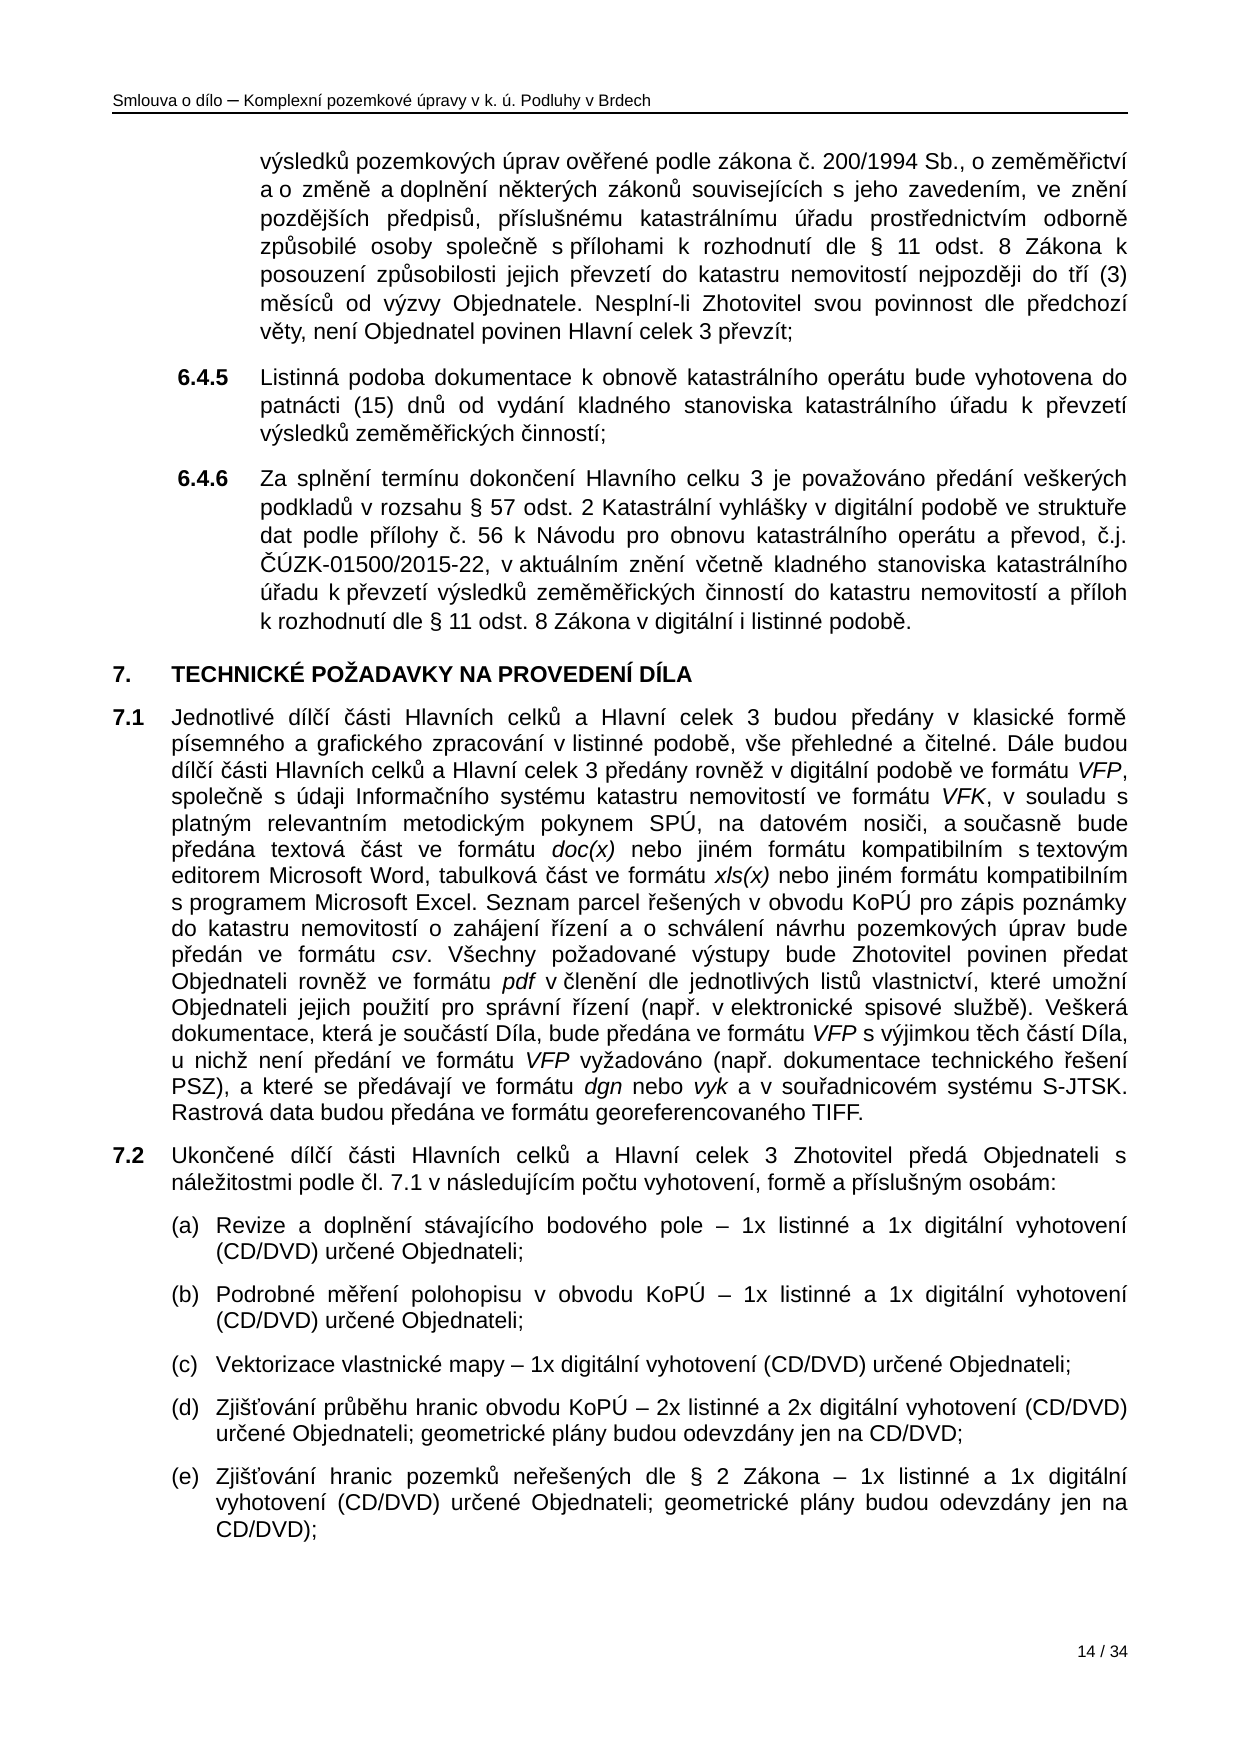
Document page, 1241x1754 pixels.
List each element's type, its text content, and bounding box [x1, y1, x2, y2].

list Podrobné měření polohopisu v obvodu KoPÚ – 1x listinné a 1x digitální vyhotovení (CD/DVD) určené Objednateli; [171, 1281, 1128, 1334]
text Listinná podoba dokumentace k obnově katastrálního operátu bude vyhotovena do patnácti (15) dnů od vydání kladného stanoviska katastrálního úřadu k převzetí výsledků zeměměřických činností; [177, 363, 1128, 447]
text Jednotlivé dílčí části Hlavních celků a Hlavní celek 3 budou předány v klasické formě písemného a grafického zpracování v listinné podobě, vše přehledné a čitelné. Dále budou dílčí části Hlavních celků a Hlavní celek 3 předány rovněž v digitální podobě ve formátu VFP, společně s údaji Informačního systému katastru nemovitostí ve formátu VFK, v souladu s platným relevantním metodickým pokynem SPÚ, na datovém nosiči, a současně bude předána textová část ve formátu doc(x) nebo jiném formátu kompatibilním s textovým editorem Microsoft Word, tabulková část ve formátu xls(x) nebo jiném formátu kompatibilním s programem Microsoft Excel. Seznam parcel řešených v obvodu KoPÚ pro zápis poznámky do katastru nemovitostí o zahájení řízení a o schválení návrhu pozemkových úprav bude předán ve formátu csv. Všechny požadované výstupy bude Zhotovitel povinen předat Objednateli rovněž ve formátu pdf v členění dle jednotlivých listů vlastnictví, které umožní Objednateli jejich použití pro správní řízení (např. v elektronické spisové službě). Veškerá dokumentace, která je součástí Díla, bude předána ve formátu VFP s výjimkou těch částí Díla, u nichž není předání ve formátu VFP vyžadováno (např. dokumentace technického řešení PSZ), a které se předávají ve formátu dgn nebo vyk a v souřadnicovém systému S-JTSK. Rastrová data budou předána ve formátu georeferencovaného TIFF. [112, 704, 1128, 1126]
text Za splnění termínu dokončení Hlavního celku 3 je považováno předání veškerých podkladů v rozsahu § 57 odst. 2 Katastrální vyhlášky v digitální podobě ve struktuře dat podle přílohy č. 56 k Návodu pro obnovu katastrálního operátu a převod, č.j. ČÚZK-01500/2015-22, v aktuálním znění včetně kladného stanoviska katastrálního úřadu k převzetí výsledků zeměměřických činností do katastru nemovitostí a příloh k rozhodnutí dle § 11 odst. 8 Zákona v digitální i listinné podobě. [177, 465, 1128, 634]
list Zjišťování hranic pozemků neřešených dle § 2 Zákona – 1x listinné a 1x digitální vyhotovení (CD/DVD) určené Objednateli; geometrické plány budou odevzdány jen na CD/DVD); [171, 1463, 1128, 1542]
text Ukončené dílčí části Hlavních celků a Hlavní celek 3 Zhotovitel předá Objednateli s náležitostmi podle čl. 7.1 v následujícím počtu vyhotovení, formě a příslušným osobám: [112, 1142, 1128, 1195]
list Revize a doplnění stávajícího bodového pole – 1x listinné a 1x digitální vyhotovení (CD/DVD) určené Objednateli; [171, 1212, 1128, 1264]
text Technické požadavky na provedení díla [112, 661, 1128, 687]
list Zjišťování průběhu hranic obvodu KoPÚ – 2x listinné a 2x digitální vyhotovení (CD/DVD) určené Objednateli; geometrické plány budou odevzdány jen na CD/DVD; [171, 1393, 1128, 1446]
list Vektorizace vlastnické mapy – 1x digitální vyhotovení (CD/DVD) určené Objednateli; [171, 1351, 1128, 1377]
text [177, 148, 1128, 345]
